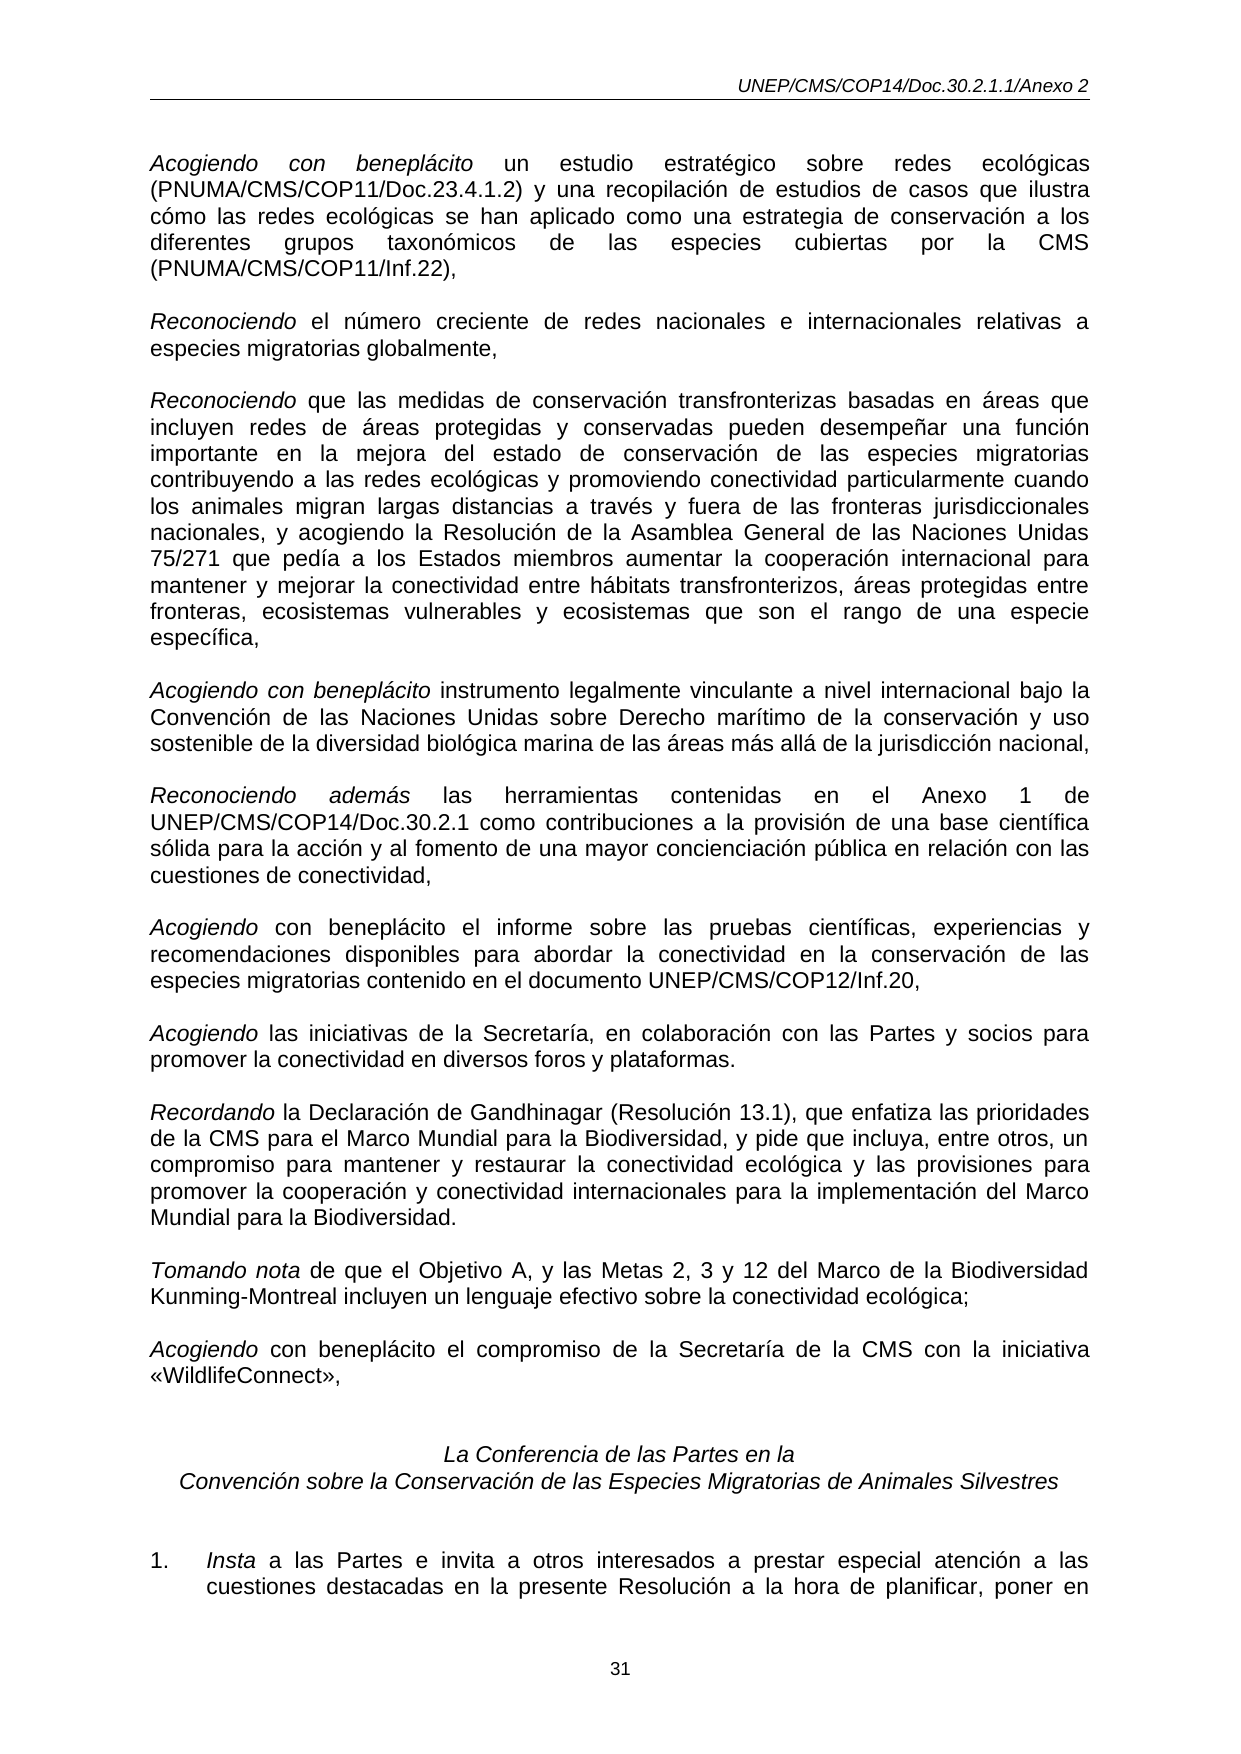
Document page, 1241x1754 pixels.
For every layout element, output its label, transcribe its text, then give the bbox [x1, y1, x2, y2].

text Tomando nota de que el Objetivo A, y las Metas 2, 3 y 12 del Marco de la Biodiversidad Kunming-Montreal incluyen un lenguaje efectivo sobre la conectividad ecológica; [150, 1257, 1090, 1309]
text Reconociendo además las herramientas contenidas en el Anexo 1 de UNEP/CMS/COP14/Doc.30.2.1 como contribuciones a la provisión de una base científica sólida para la acción y al fomento de una mayor concienciación pública en relación con las cuestiones de conectividad, [150, 782, 1090, 888]
text Reconociendo que las medidas de conservación transfronterizas basadas en áreas que incluyen redes de áreas protegidas y conservadas pueden desempeñar una función importante en la mejora del estado de conservación de las especies migratorias contribuyendo a las redes ecológicas y promoviendo conectividad particularmente cuando los animales migran largas distancias a través y fuera de las fronteras jurisdiccionales nacionales, y acogiendo la Resolución de la Asamblea General de las Naciones Unidas 75/271 que pedía a los Estados miembros aumentar la cooperación internacional para mantener y mejorar la conectividad entre hábitats transfronterizos, áreas protegidas entre fronteras, ecosistemas vulnerables y ecosistemas que son el rango de una especie específica, [150, 387, 1090, 651]
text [150, 1547, 1090, 1599]
text Acogiendo con beneplácito instrumento legalmente vinculante a nivel internacional bajo la Convención de las Naciones Unidas sobre Derecho marítimo de la conservación y uso sostenible de la diversidad biológica marina de las áreas más allá de la jurisdicción nacional, [150, 677, 1090, 756]
text Acogiendo con beneplácito el compromiso de la Secretaría de la CMS con la iniciativa «WildlifeConnect», [150, 1336, 1090, 1389]
text Convención sobre la Conservación de las Especies Migratorias de Animales Silvestres [150, 1468, 1090, 1494]
text Acogiendo con beneplácito un estudio estratégico sobre redes ecológicas (PNUMA/CMS/COP11/Doc.23.4.1.2) y una recopilación de estudios de casos que ilustra cómo las redes ecológicas se han aplicado como una estrategia de conservación a los diferentes grupos taxonómicos de las especies cubiertas por la CMS (PNUMA/CMS/COP11/Inf.22), [150, 150, 1090, 282]
text Acogiendo con beneplácito el informe sobre las pruebas científicas, experiencias y recomendaciones disponibles para abordar la conectividad en la conservación de las especies migratorias contenido en el documento UNEP/CMS/COP12/Inf.20, [150, 914, 1090, 993]
text Recordando la Declaración de Gandhinagar (Resolución 13.1), que enfatiza las prioridades de la CMS para el Marco Mundial para la Biodiversidad, y pide que incluya, entre otros, un compromiso para mantener y restaurar la conectividad ecológica y las provisiones para promover la cooperación y conectividad internacionales para la implementación del Marco Mundial para la Biodiversidad. [150, 1099, 1090, 1231]
text Acogiendo las iniciativas de la Secretaría, en colaboración con las Partes y socios para promover la conectividad en diversos foros y plataformas. [150, 1020, 1090, 1072]
text Reconociendo el número creciente de redes nacionales e internacionales relativas a especies migratorias globalmente, [150, 308, 1090, 361]
text La Conferencia de las Partes en la [150, 1441, 1090, 1468]
